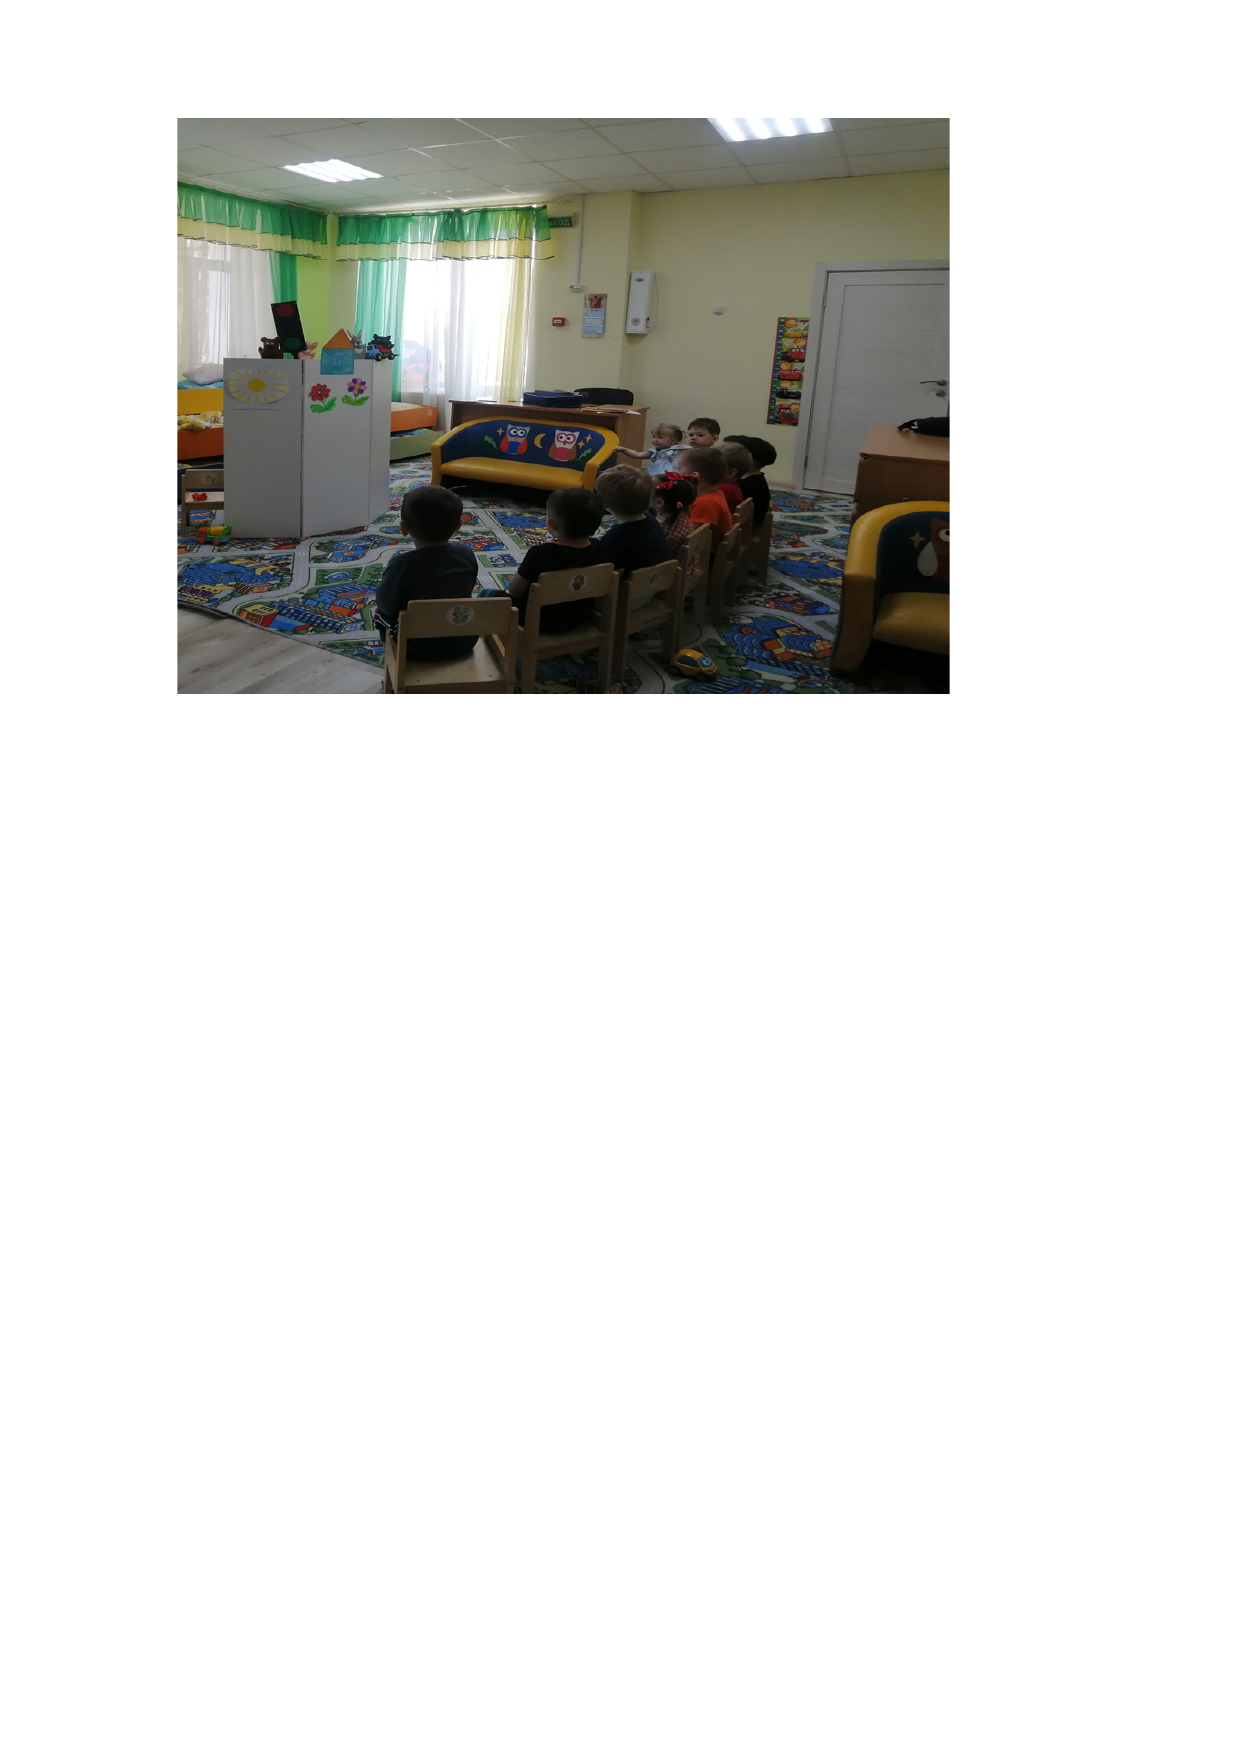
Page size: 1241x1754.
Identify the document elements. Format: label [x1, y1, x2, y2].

picture [177, 118, 950, 694]
